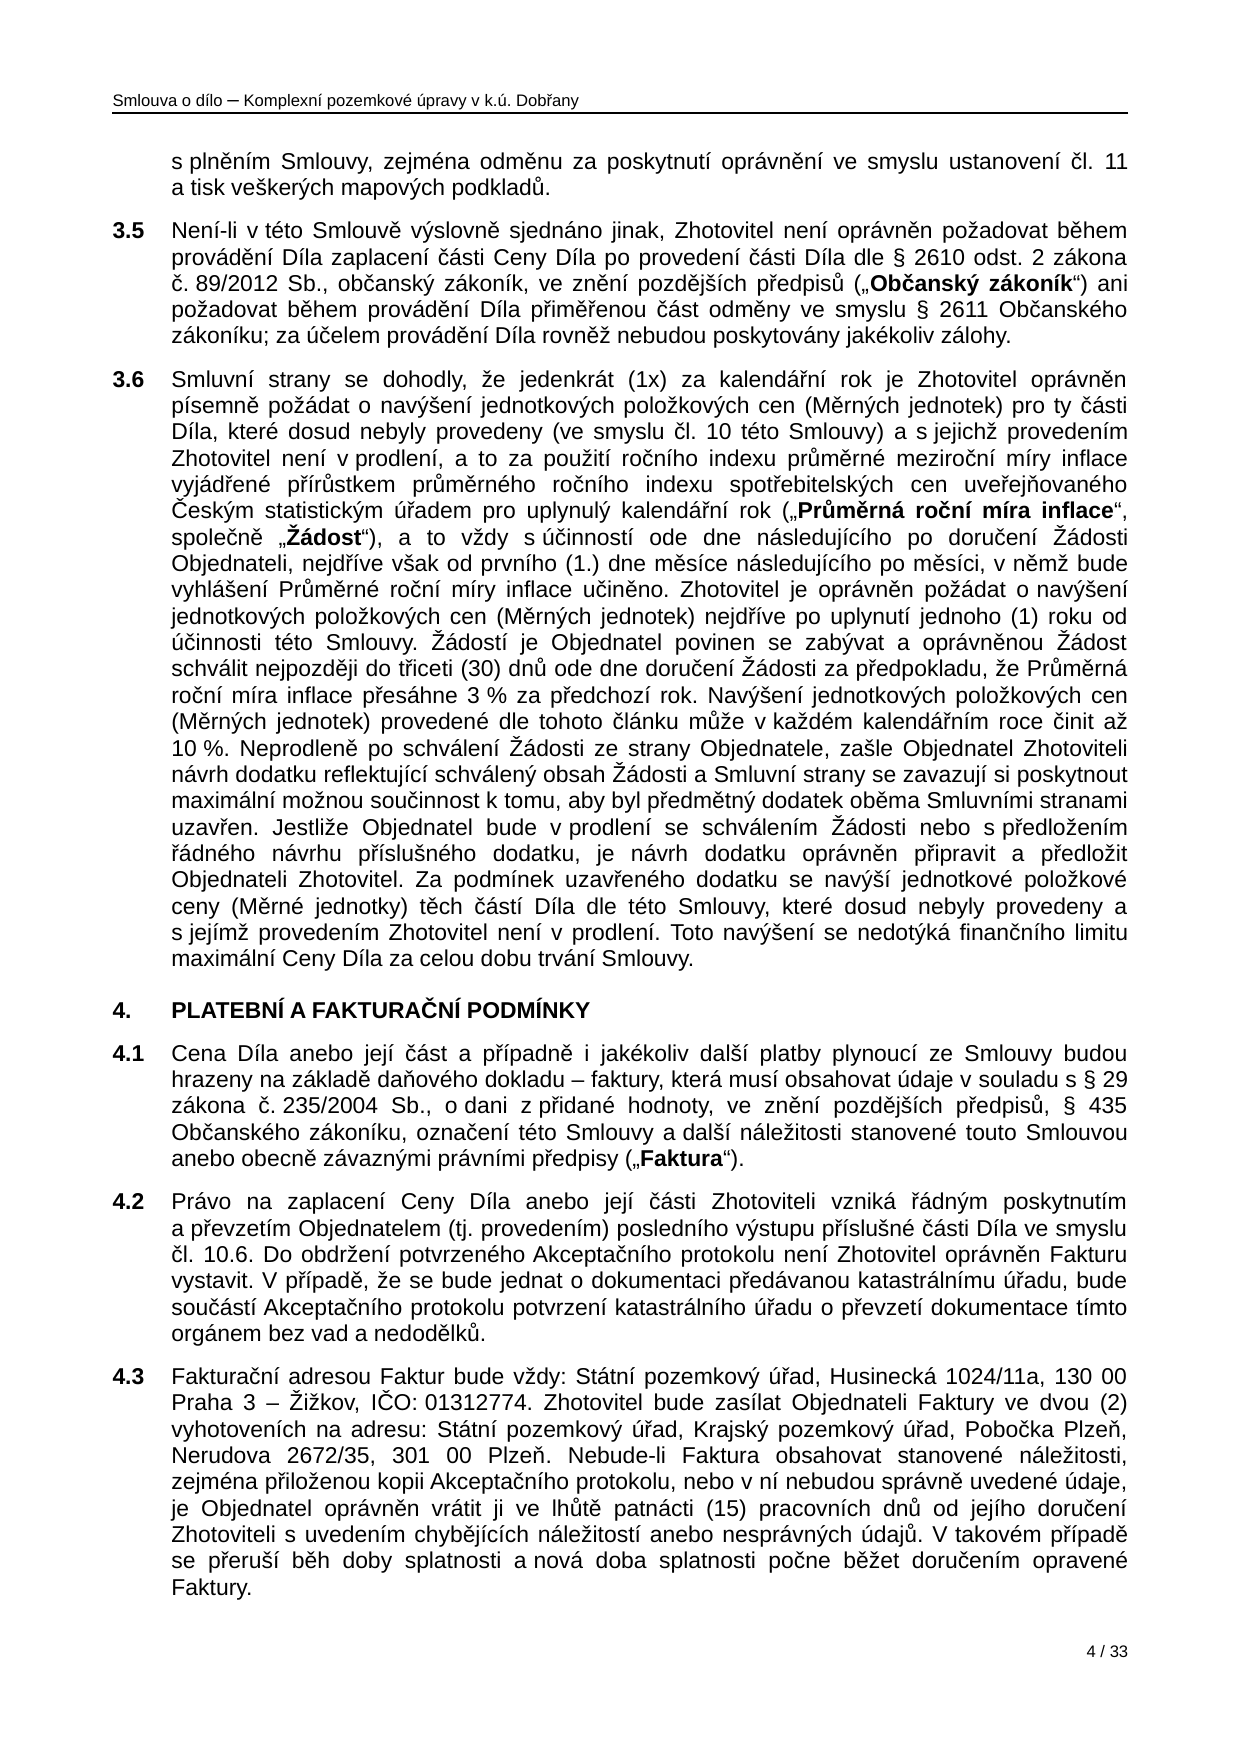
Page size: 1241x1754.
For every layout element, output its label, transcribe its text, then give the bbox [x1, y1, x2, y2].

text Není-li v této Smlouvě výslovně sjednáno jinak, Zhotovitel není oprávněn požadovat během provádění Díla zaplacení části Ceny Díla po provedení části Díla dle § 2610 odst. 2 zákona č. 89/2012 Sb., občanský zákoník, ve znění pozdějších předpisů („Občanský zákoník“) ani požadovat během provádění Díla přiměřenou část odměny ve smyslu § 2611 Občanského zákoníku; za účelem provádění Díla rovněž nebudou poskytovány jakékoliv zálohy. [112, 217, 1128, 349]
text Smluvní strany se dohodly, že jedenkrát (1x) za kalendářní rok je Zhotovitel oprávněn písemně požádat o navýšení jednotkových položkových cen (Měrných jednotek) pro ty části Díla, které dosud nebyly provedeny (ve smyslu čl. 10 této Smlouvy) a s jejichž provedením Zhotovitel není v prodlení, a to za použití ročního indexu průměrné meziroční míry inflace vyjádřené přírůstkem průměrného ročního indexu spotřebitelských cen uveřejňovaného Českým statistickým úřadem pro uplynulý kalendářní rok („Průměrná roční míra inflace“, společně „Žádost“), a to vždy s účinností ode dne následujícího po doručení Žádosti Objednateli, nejdříve však od prvního (1.) dne měsíce následujícího po měsíci, v němž bude vyhlášení Průměrné roční míry inflace učiněno. Zhotovitel je oprávněn požádat o navýšení jednotkových položkových cen (Měrných jednotek) nejdříve po uplynutí jednoho (1) roku od účinnosti této Smlouvy. Žádostí je Objednatel povinen se zabývat a oprávněnou Žádost schválit nejpozději do třiceti (30) dnů ode dne doručení Žádosti za předpokladu, že Průměrná roční míra inflace přesáhne 3 % za předchozí rok. Navýšení jednotkových položkových cen (Měrných jednotek) provedené dle tohoto článku může v každém kalendářním roce činit až 10 %. Neprodleně po schválení Žádosti ze strany Objednatele, zašle Objednatel Zhotoviteli návrh dodatku reflektující schválený obsah Žádosti a Smluvní strany se zavazují si poskytnout maximální možnou součinnost k tomu, aby byl předmětný dodatek oběma Smluvními stranami uzavřen. Jestliže Objednatel bude v prodlení se schválením Žádosti nebo s předložením řádného návrhu příslušného dodatku, je návrh dodatku oprávněn připravit a předložit Objednateli Zhotovitel. Za podmínek uzavřeného dodatku se navýší jednotkové položkové ceny (Měrné jednotky) těch částí Díla dle této Smlouvy, které dosud nebyly provedeny a s jejímž provedením Zhotovitel není v prodlení. Toto navýšení se nedotýká finančního limitu maximální Ceny Díla za celou dobu trvání Smlouvy. [112, 366, 1128, 972]
text Cena Díla anebo její část a případně i jakékoliv další platby plynoucí ze Smlouvy budou hrazeny na základě daňového dokladu – faktury, která musí obsahovat údaje v souladu s § 29 zákona č. 235/2004 Sb., o dani z přidané hodnoty, ve znění pozdějších předpisů, § 435 Občanského zákoníku, označení této Smlouvy a další náležitosti stanovené touto Smlouvou anebo obecně závaznými právními předpisy („Faktura“). [112, 1040, 1128, 1171]
text Fakturační adresou Faktur bude vždy: Státní pozemkový úřad, Husinecká 1024/11a, 130 00 Praha 3 – Žižkov, IČO: 01312774. Zhotovitel bude zasílat Objednateli Faktury ve dvou (2) vyhotoveních na adresu: Státní pozemkový úřad, Krajský pozemkový úřad, Pobočka Plzeň, Nerudova 2672/35, 301 00 Plzeň. Nebude-li Faktura obsahovat stanovené náležitosti, zejména přiloženou kopii Akceptačního protokolu, nebo v ní nebudou správně uvedené údaje, je Objednatel oprávněn vrátit ji ve lhůtě patnácti (15) pracovních dnů od jejího doručení Zhotoviteli s uvedením chybějících náležitostí anebo nesprávných údajů. V takovém případě se přeruší běh doby splatnosti a nová doba splatnosti počne běžet doručením opravené Faktury. [112, 1363, 1128, 1600]
text Platební a fakturační podmínky [112, 997, 1128, 1023]
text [112, 148, 1128, 200]
text Právo na zaplacení Ceny Díla anebo její části Zhotoviteli vzniká řádným poskytnutím a převzetím Objednatelem (tj. provedením) posledního výstupu příslušné části Díla ve smyslu čl. 10.6. Do obdržení potvrzeného Akceptačního protokolu není Zhotovitel oprávněn Fakturu vystavit. V případě, že se bude jednat o dokumentaci předávanou katastrálnímu úřadu, bude součástí Akceptačního protokolu potvrzení katastrálního úřadu o převzetí dokumentace tímto orgánem bez vad a nedodělků. [112, 1188, 1128, 1346]
